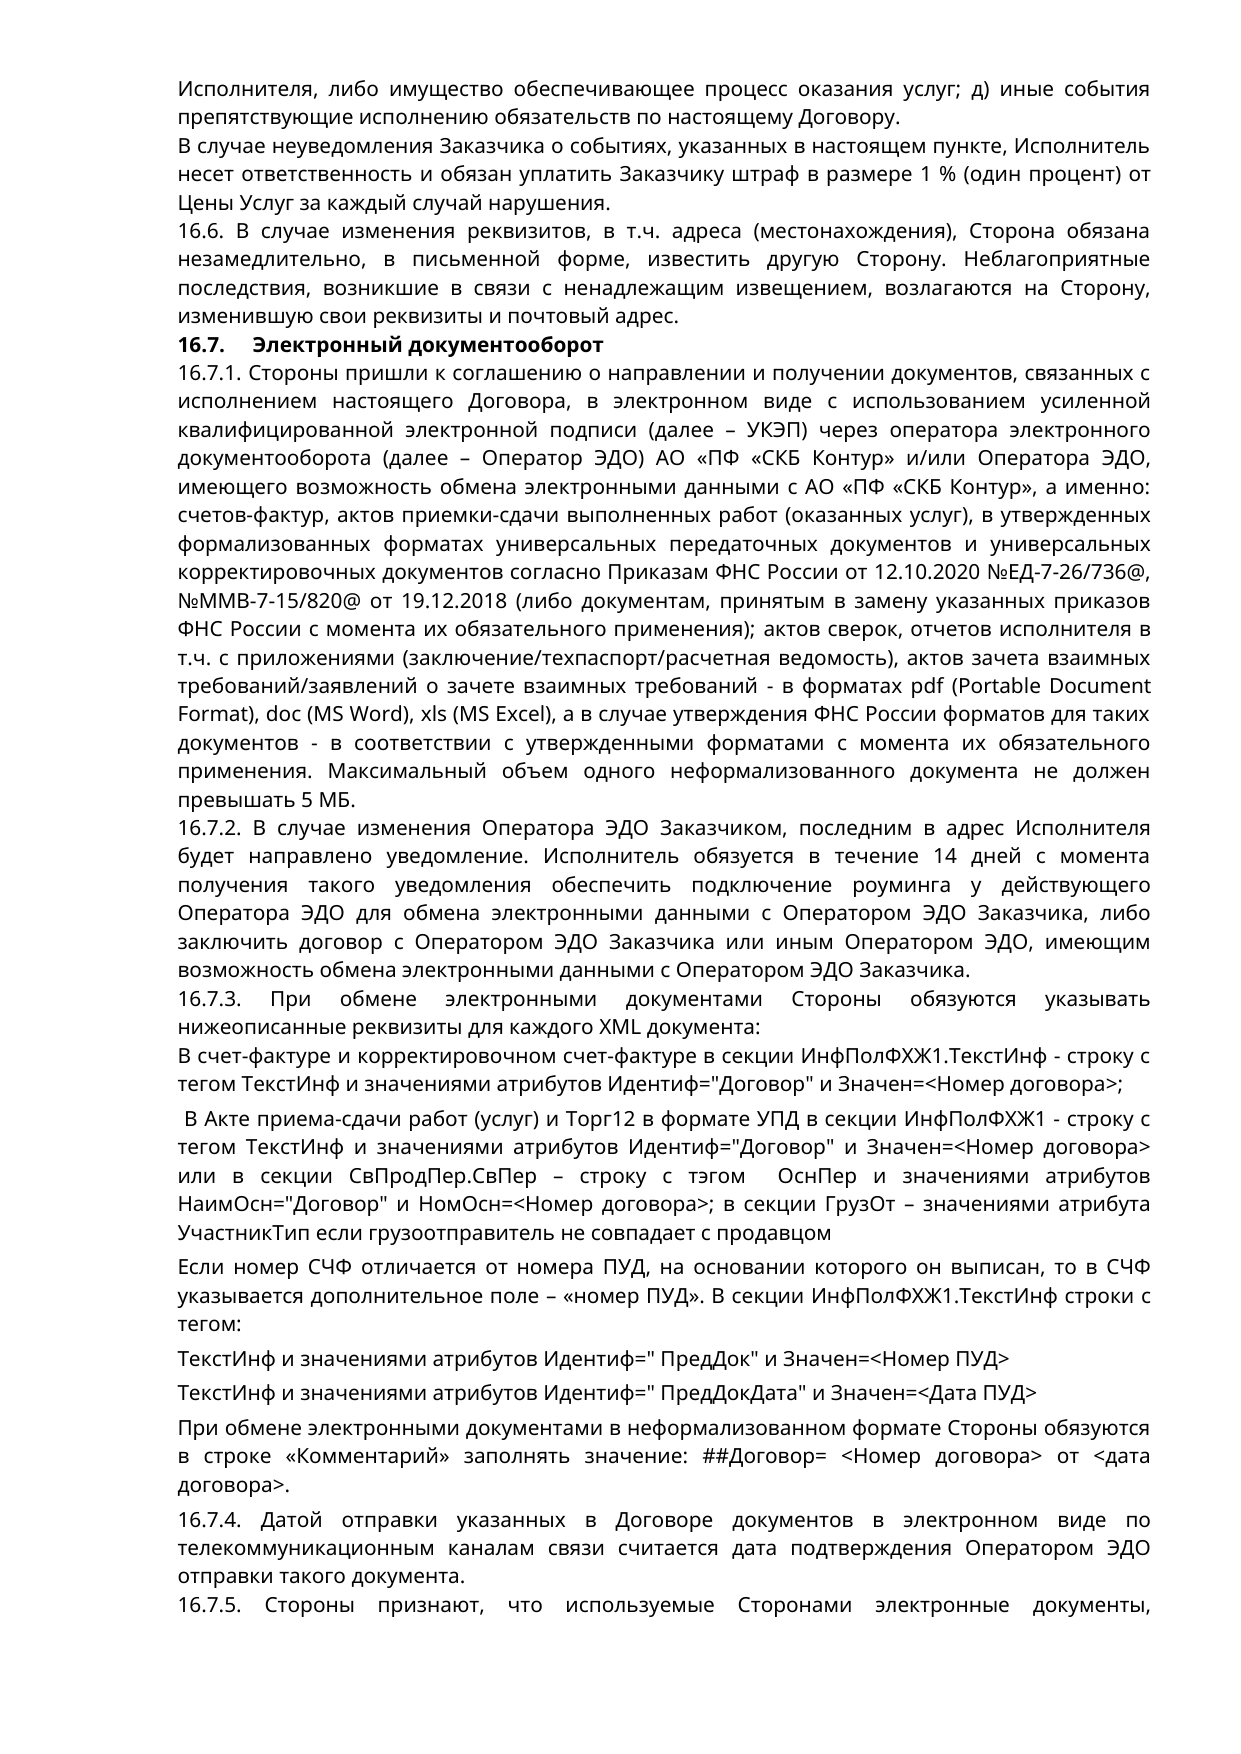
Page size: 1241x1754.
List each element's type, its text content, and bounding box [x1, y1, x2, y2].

list В случае неуведомления Заказчика о событиях, указанных в настоящем пункте, Исполнитель несет ответственность и обязан уплатить Заказчику штраф в размере 1 % (один процент) от Цены Услуг за каждый случай нарушения. [177, 131, 1152, 216]
list 16.7.4. Датой отправки указанных в Договоре документов в электронном виде по телекоммуникационным каналам связи считается дата подтверждения Оператором ЭДО отправки такого документа. [177, 1505, 1152, 1590]
list Электронный документооборот [177, 330, 1152, 358]
list 16.7.3. При обмене электронными документами Стороны обязуются указывать нижеописанные реквизиты для каждого XML документа: [177, 984, 1152, 1041]
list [177, 1590, 1152, 1618]
text 16.7.2. В случае изменения Оператора ЭДО Заказчиком, последним в адрес Исполнителя будет направлено уведомление. Исполнитель обязуется в течение 14 дней с момента получения такого уведомления обеспечить подключение роуминга у действующего Оператора ЭДО для обмена электронными данными с Оператором ЭДО Заказчика, либо заключить договор с Оператором ЭДО Заказчика или иным Оператором ЭДО, имеющим возможность обмена электронными данными с Оператором ЭДО Заказчика. [177, 813, 1152, 984]
text В Акте приема-сдачи работ (услуг) и Торг12 в формате УПД в секции ИнфПолФХЖ1 - строку с тегом ТекстИнф и значениями атрибутов Идентиф="Договор" и Значен=<Номер договора> или в секции СвПродПер.СвПер – строку с тэгом ОснПер и значениями атрибутов НаимОсн="Договор" и НомОсн=<Номер договора>; в секции ГрузОт – значениями атрибута УчастникТип если грузоотправитель не совпадает с продавцом [177, 1104, 1152, 1246]
text ТекстИнф и значениями атрибутов Идентиф=" ПредДок" и Значен=<Номер ПУД> [177, 1344, 1152, 1372]
text 16.6. В случае изменения реквизитов, в т.ч. адреса (местонахождения), Сторона обязана незамедлительно, в письменной форме, известить другую Сторону. Неблагоприятные последствия, возникшие в связи с ненадлежащим извещением, возлагаются на Сторону, изменившую свои реквизиты и почтовый адрес. [177, 216, 1152, 330]
text В счет-фактуре и корректировочном счет-фактуре в секции ИнфПолФХЖ1.ТекстИнф - строку с тегом ТекстИнф и значениями атрибутов Идентиф="Договор" и Значен=<Номер договора>; [177, 1041, 1152, 1098]
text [177, 74, 1152, 131]
text При обмене электронными документами в неформализованном формате Стороны обязуются в строке «Комментарий» заполнять значение: ##Договор= <Номер договора> от <дата договора>. [177, 1413, 1152, 1498]
text Если номер СЧФ отличается от номера ПУД, на основании которого он выписан, то в СЧФ указывается дополнительное поле – «номер ПУД». В секции ИнфПолФХЖ1.ТекстИнф строки с тегом: [177, 1252, 1152, 1338]
text ТекстИнф и значениями атрибутов Идентиф=" ПредДокДата" и Значен=<Дата ПУД> [177, 1378, 1152, 1407]
text 16.7.1. Стороны пришли к соглашению о направлении и получении документов, связанных с исполнением настоящего Договора, в электронном виде с использованием усиленной квалифицированной электронной подписи (далее – УКЭП) через оператора электронного документооборота (далее – Оператор ЭДО) АО «ПФ «СКБ Контур» и/или Оператора ЭДО, имеющего возможность обмена электронными данными с АО «ПФ «СКБ Контур», а именно: счетов-фактур, актов приемки-сдачи выполненных работ (оказанных услуг), в утвержденных формализованных форматах универсальных передаточных документов и универсальных корректировочных документов согласно Приказам ФНС России от 12.10.2020 №ЕД-7-26/736@, №ММВ-7-15/820@ от 19.12.2018 (либо документам, принятым в замену указанных приказов ФНС России с момента их обязательного применения); актов сверок, отчетов исполнителя в т.ч. с приложениями (заключение/техпаспорт/расчетная ведомость), актов зачета взаимных требований/заявлений о зачете взаимных требований - в форматах pdf (Portable Document Format), doc (MS Word), xls (MS Excel), а в случае утверждения ФНС России форматов для таких документов - в соответствии с утвержденными форматами с момента их обязательного применения. Максимальный объем одного неформализованного документа не должен превышать 5 МБ. [177, 358, 1152, 813]
